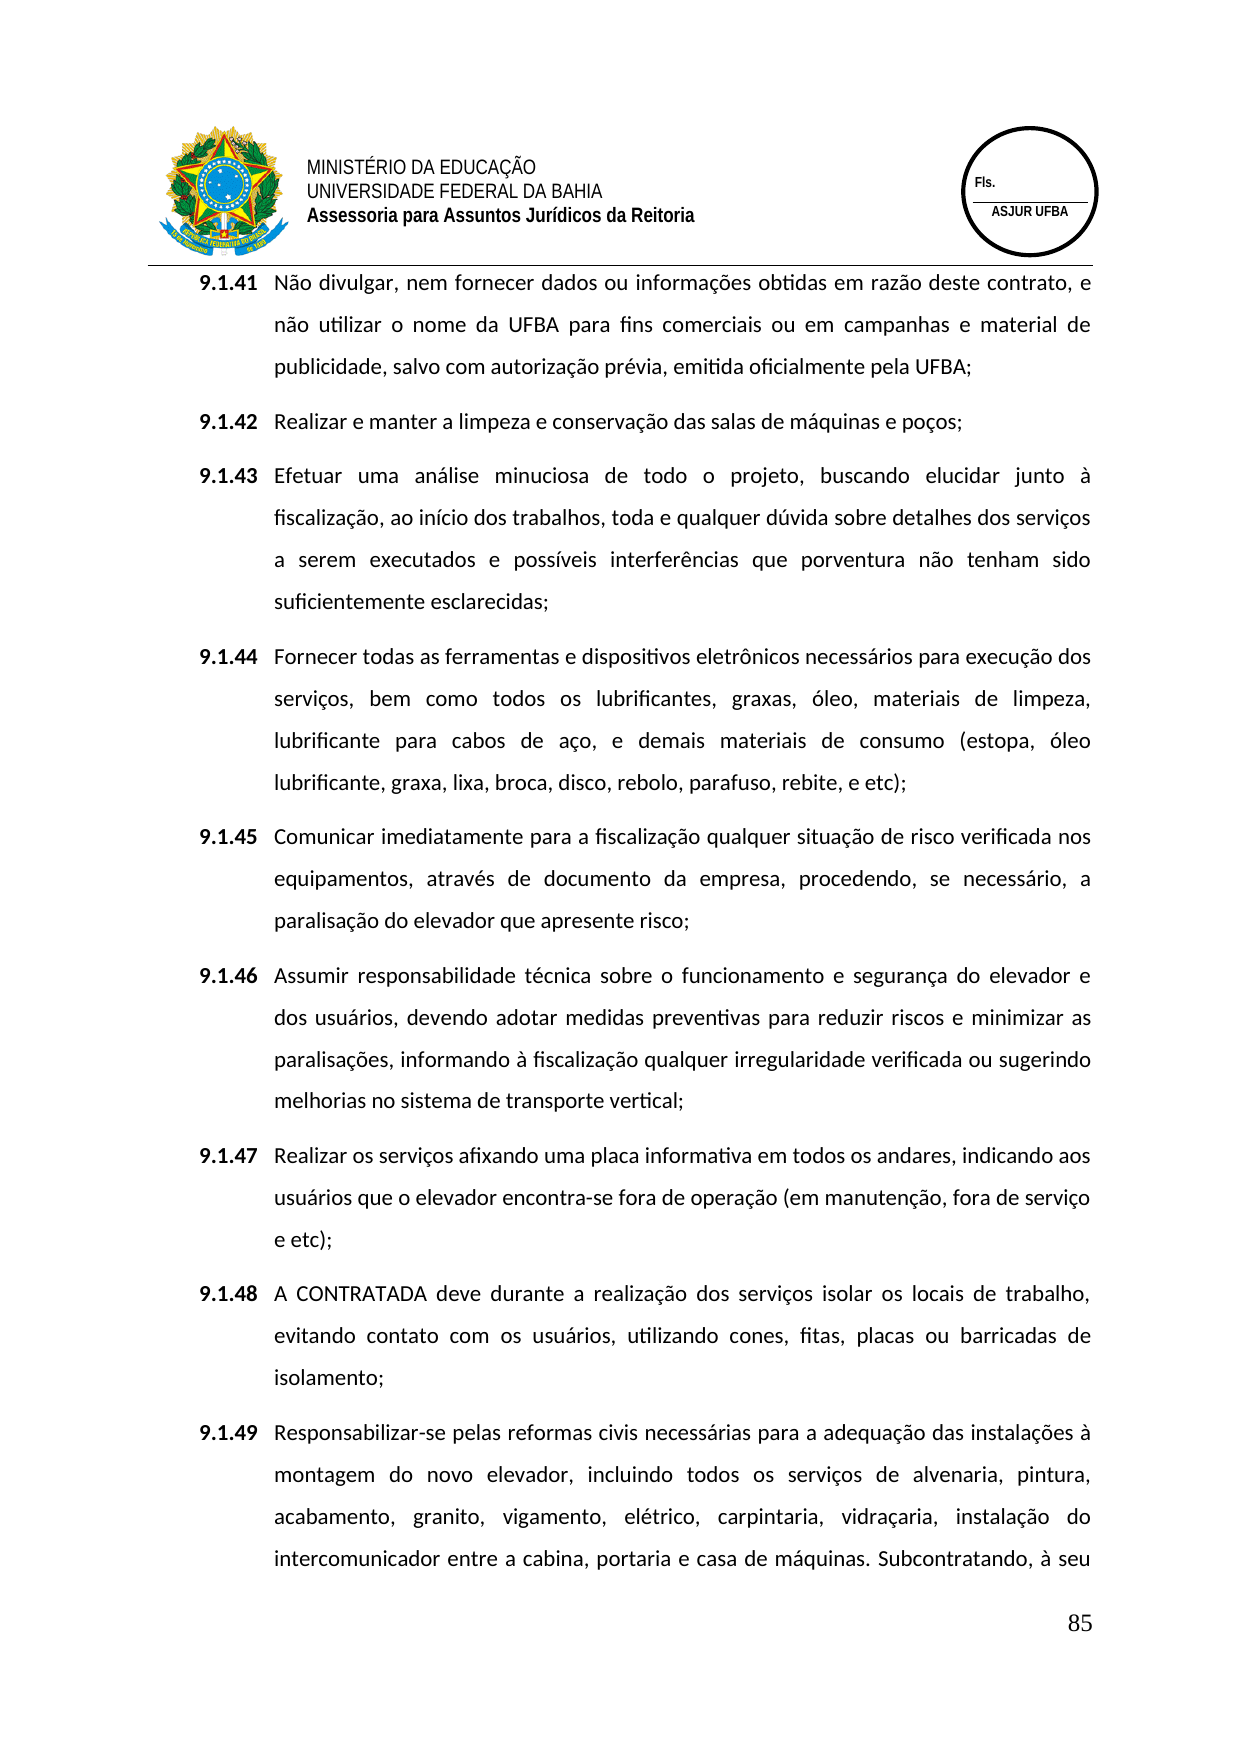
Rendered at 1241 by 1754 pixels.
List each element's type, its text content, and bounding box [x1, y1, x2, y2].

list Assumir responsabilidade técnica sobre o funcionamento e segurança do elevador e dos usuários, devendo adotar medidas preventivas para reduzir riscos e minimizar as paralisações, informando à fiscalização qualquer irregularidade verificada ou sugerindo melhorias no sistema de transporte vertical; [199, 961, 1092, 1115]
list Não divulgar, nem fornecer dados ou informações obtidas em razão deste contrato, e não utilizar o nome da UFBA para fins comerciais ou em campanhas e material de publicidade, salvo com autorização prévia, emitida oficialmente pela UFBA; [199, 268, 1092, 381]
list Realizar e manter a limpeza e conservação das salas de máquinas e poços; [199, 407, 1092, 435]
list Realizar os serviços afixando uma placa informativa em todos os andares, indicando aos usuários que o elevador encontra-se fora de operação (em manutenção, fora de serviço e etc); [199, 1141, 1092, 1253]
list A CONTRATADA deve durante a realização dos serviços isolar os locais de trabalho, evitando contato com os usuários, utilizando cones, fitas, placas ou barricadas de isolamento; [199, 1279, 1092, 1392]
list Fornecer todas as ferramentas e dispositivos eletrônicos necessários para execução dos serviços, bem como todos os lubrificantes, graxas, óleo, materiais de limpeza, lubrificante para cabos de aço, e demais materiais de consumo (estopa, óleo lubrificante, graxa, lixa, broca, disco, rebolo, parafuso, rebite, e etc); [199, 642, 1092, 796]
picture [242, 225, 289, 256]
list Comunicar imediatamente para a fiscalização qualquer situação de risco verificada nos equipamentos, através de documento da empresa, procedendo, se necessário, a paralisação do elevador que apresente risco; [199, 822, 1092, 934]
picture [158, 126, 289, 256]
list Efetuar uma análise minuciosa de todo o projeto, buscando elucidar junto à fiscalização, ao início dos trabalhos, toda e qualquer dúvida sobre detalhes dos serviços a serem executados e possíveis interferências que porventura não tenham sido suficientemente esclarecidas; [199, 461, 1092, 615]
